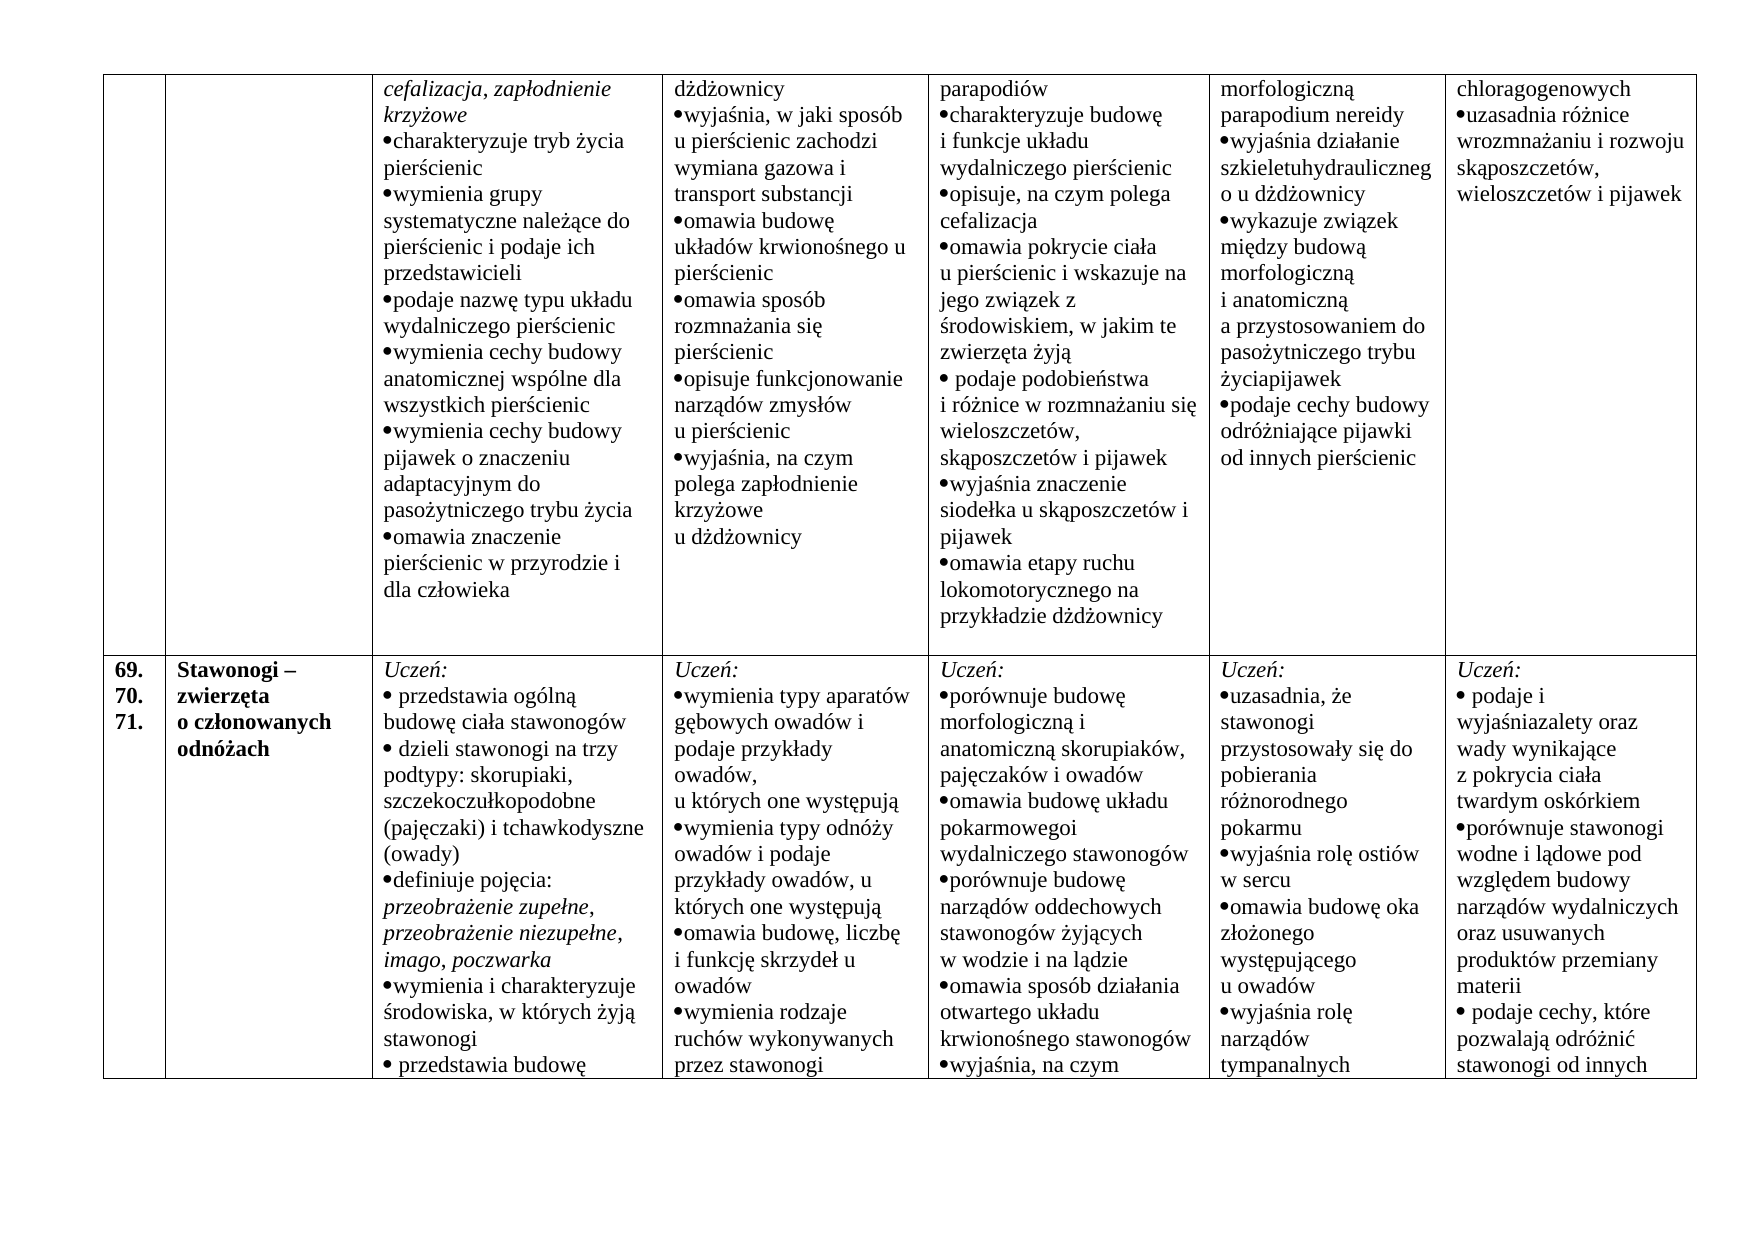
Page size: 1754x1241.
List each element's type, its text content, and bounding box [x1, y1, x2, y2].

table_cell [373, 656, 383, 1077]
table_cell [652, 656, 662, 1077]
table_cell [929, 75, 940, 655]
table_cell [166, 656, 372, 1077]
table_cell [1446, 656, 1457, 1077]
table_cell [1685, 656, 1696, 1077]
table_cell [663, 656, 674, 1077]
table_cell [104, 656, 165, 1077]
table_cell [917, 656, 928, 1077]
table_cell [166, 75, 372, 655]
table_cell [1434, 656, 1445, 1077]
table_cell [104, 75, 165, 655]
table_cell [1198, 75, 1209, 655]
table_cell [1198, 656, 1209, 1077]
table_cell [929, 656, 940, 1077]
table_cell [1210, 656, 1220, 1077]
